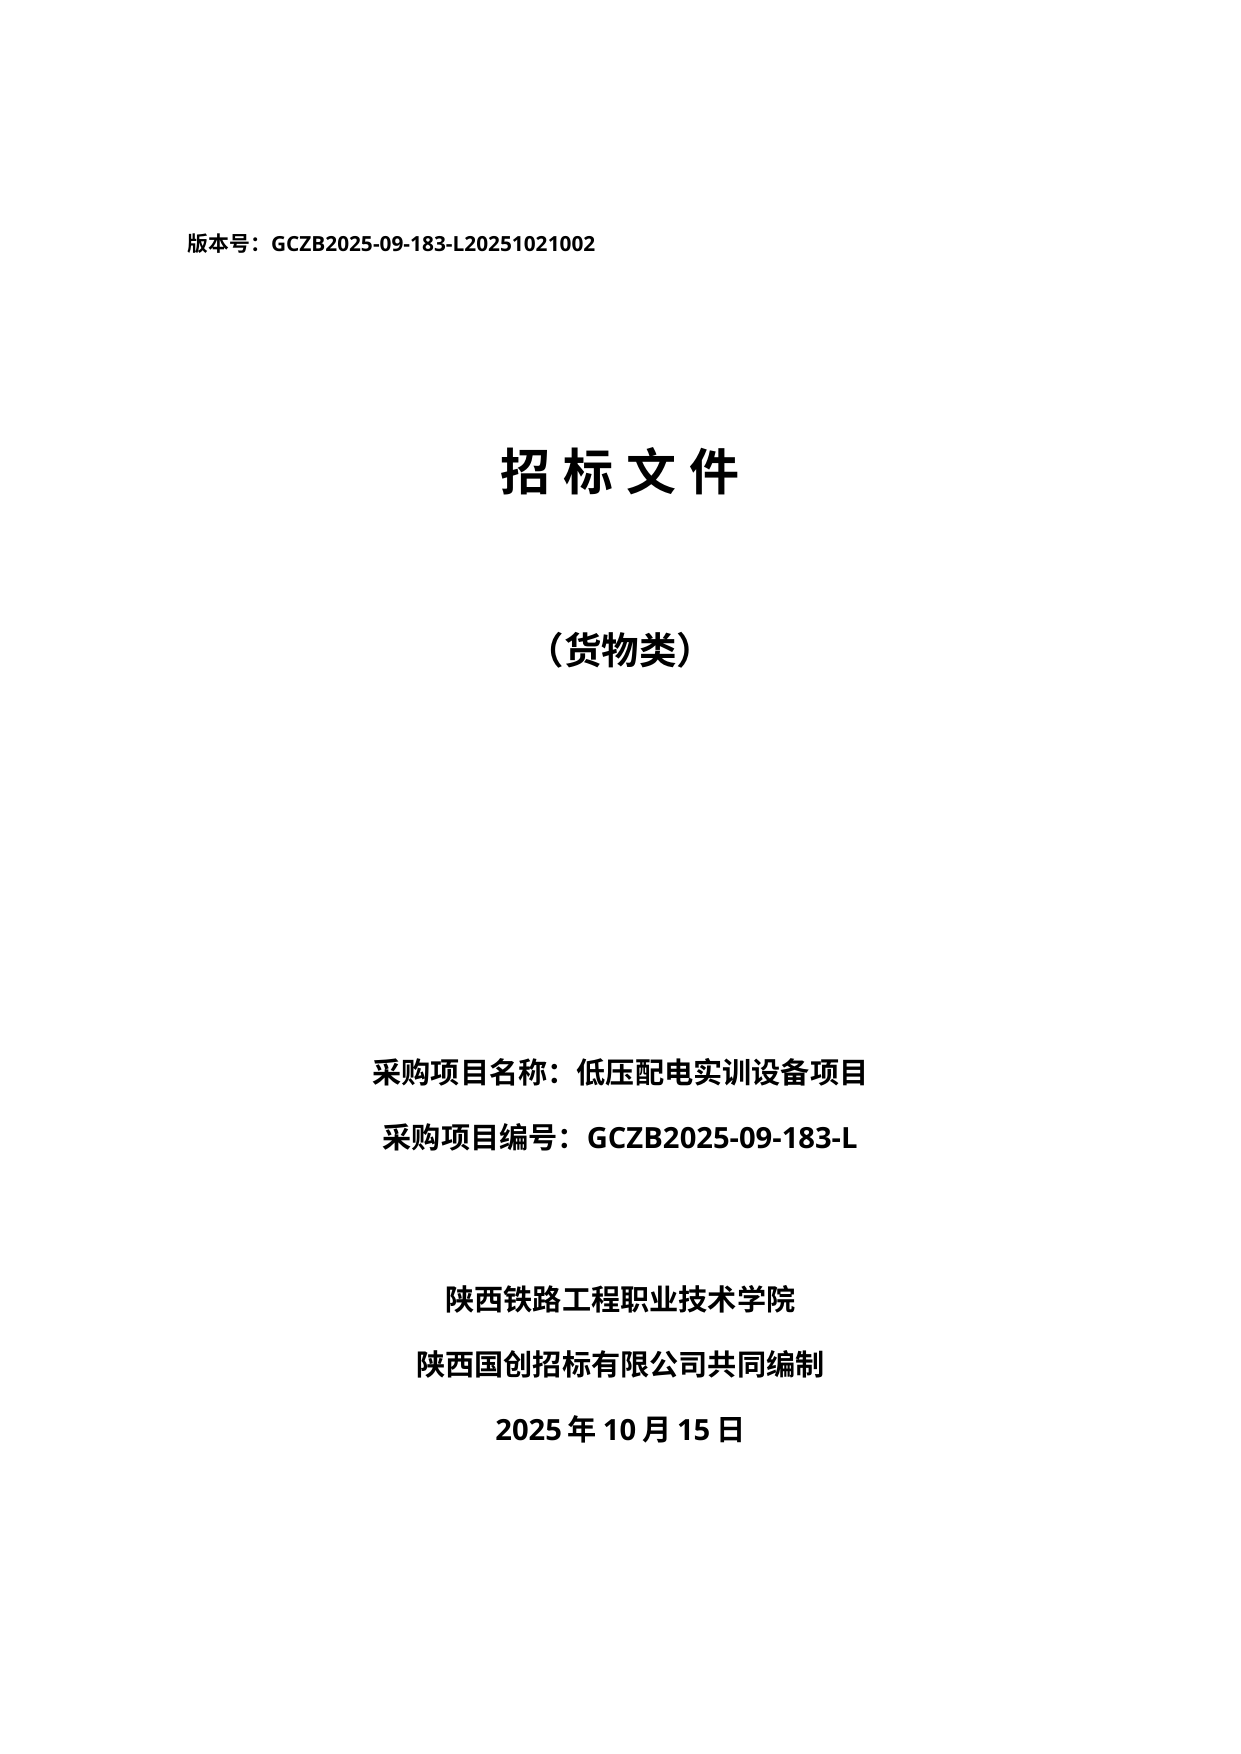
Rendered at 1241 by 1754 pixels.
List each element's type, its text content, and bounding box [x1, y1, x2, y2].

text 陕西国创招标有限公司共同编制 [187, 1332, 1053, 1397]
text 陕西铁路工程职业技术学院 [187, 1267, 1053, 1332]
text 2025年10月15日 [187, 1397, 1053, 1462]
text 招 标 文 件 [187, 422, 1053, 617]
text 采购项目编号：GCZB2025-09-183-L [187, 1104, 1053, 1267]
text （货物类） [187, 617, 1053, 1039]
text 版本号：GCZB2025-09-183-L20251021002 [187, 227, 1053, 422]
text 采购项目名称：低压配电实训设备项目 [187, 1039, 1053, 1104]
